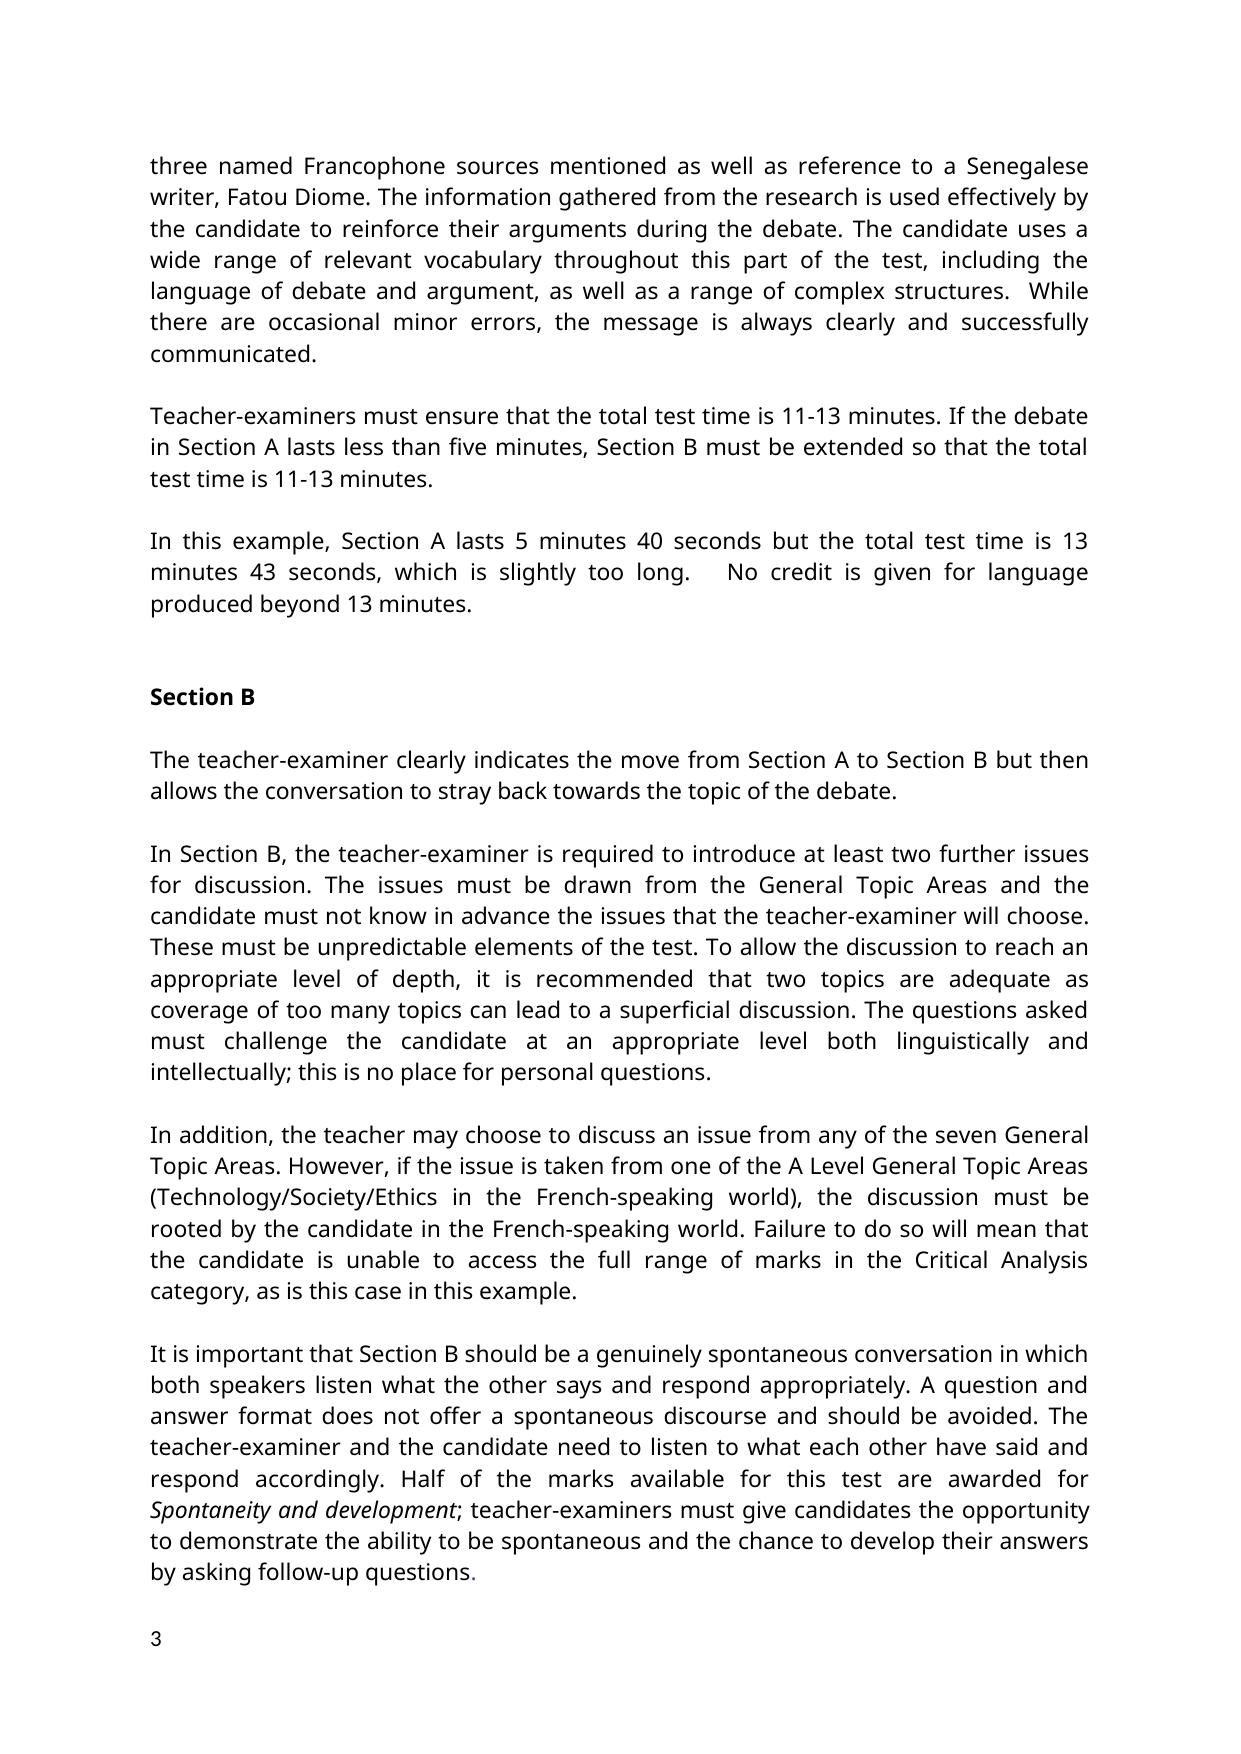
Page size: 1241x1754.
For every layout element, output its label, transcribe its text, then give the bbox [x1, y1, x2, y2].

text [150, 150, 1090, 369]
text In this example, Section A lasts 5 minutes 40 seconds but the total test time is 13 minutes 43 seconds, which is slightly too long. No credit is given for language produced beyond 13 minutes. [150, 525, 1090, 619]
text The teacher-examiner clearly indicates the move from Section A to Section B but then allows the conversation to stray back towards the topic of the debate. [150, 744, 1090, 806]
text In Section B, the teacher-examiner is required to introduce at least two further issues for discussion. The issues must be drawn from the General Topic Areas and the candidate must not know in advance the issues that the teacher-examiner will choose. These must be unpredictable elements of the test. To allow the discussion to reach an appropriate level of depth, it is recommended that two topics are adequate as coverage of too many topics can lead to a superficial discussion. The questions asked must challenge the candidate at an appropriate level both linguistically and intellectually; this is no place for personal questions. [150, 837, 1090, 1087]
text Section B [150, 681, 1090, 712]
text Teacher-examiners must ensure that the total test time is 11-13 minutes. If the debate in Section A lasts less than five minutes, Section B must be extended so that the total test time is 11-13 minutes. [150, 400, 1090, 494]
text It is important that Section B should be a genuinely spontaneous conversation in which both speakers listen what the other says and respond appropriately. A question and answer format does not offer a spontaneous discourse and should be avoided. The teacher-examiner and the candidate need to listen to what each other have said and respond accordingly. Half of the marks available for this test are awarded for Spontaneity and development; teacher-examiners must give candidates the opportunity to demonstrate the ability to be spontaneous and the chance to develop their answers by asking follow-up questions. [150, 1337, 1090, 1587]
text In addition, the teacher may choose to discuss an issue from any of the seven General Topic Areas. However, if the issue is taken from one of the A Level General Topic Areas (Technology/Society/Ethics in the French-speaking world), the discussion must be rooted by the candidate in the French-speaking world. Failure to do so will mean that the candidate is unable to access the full range of marks in the Critical Analysis category, as is this case in this example. [150, 1119, 1090, 1306]
